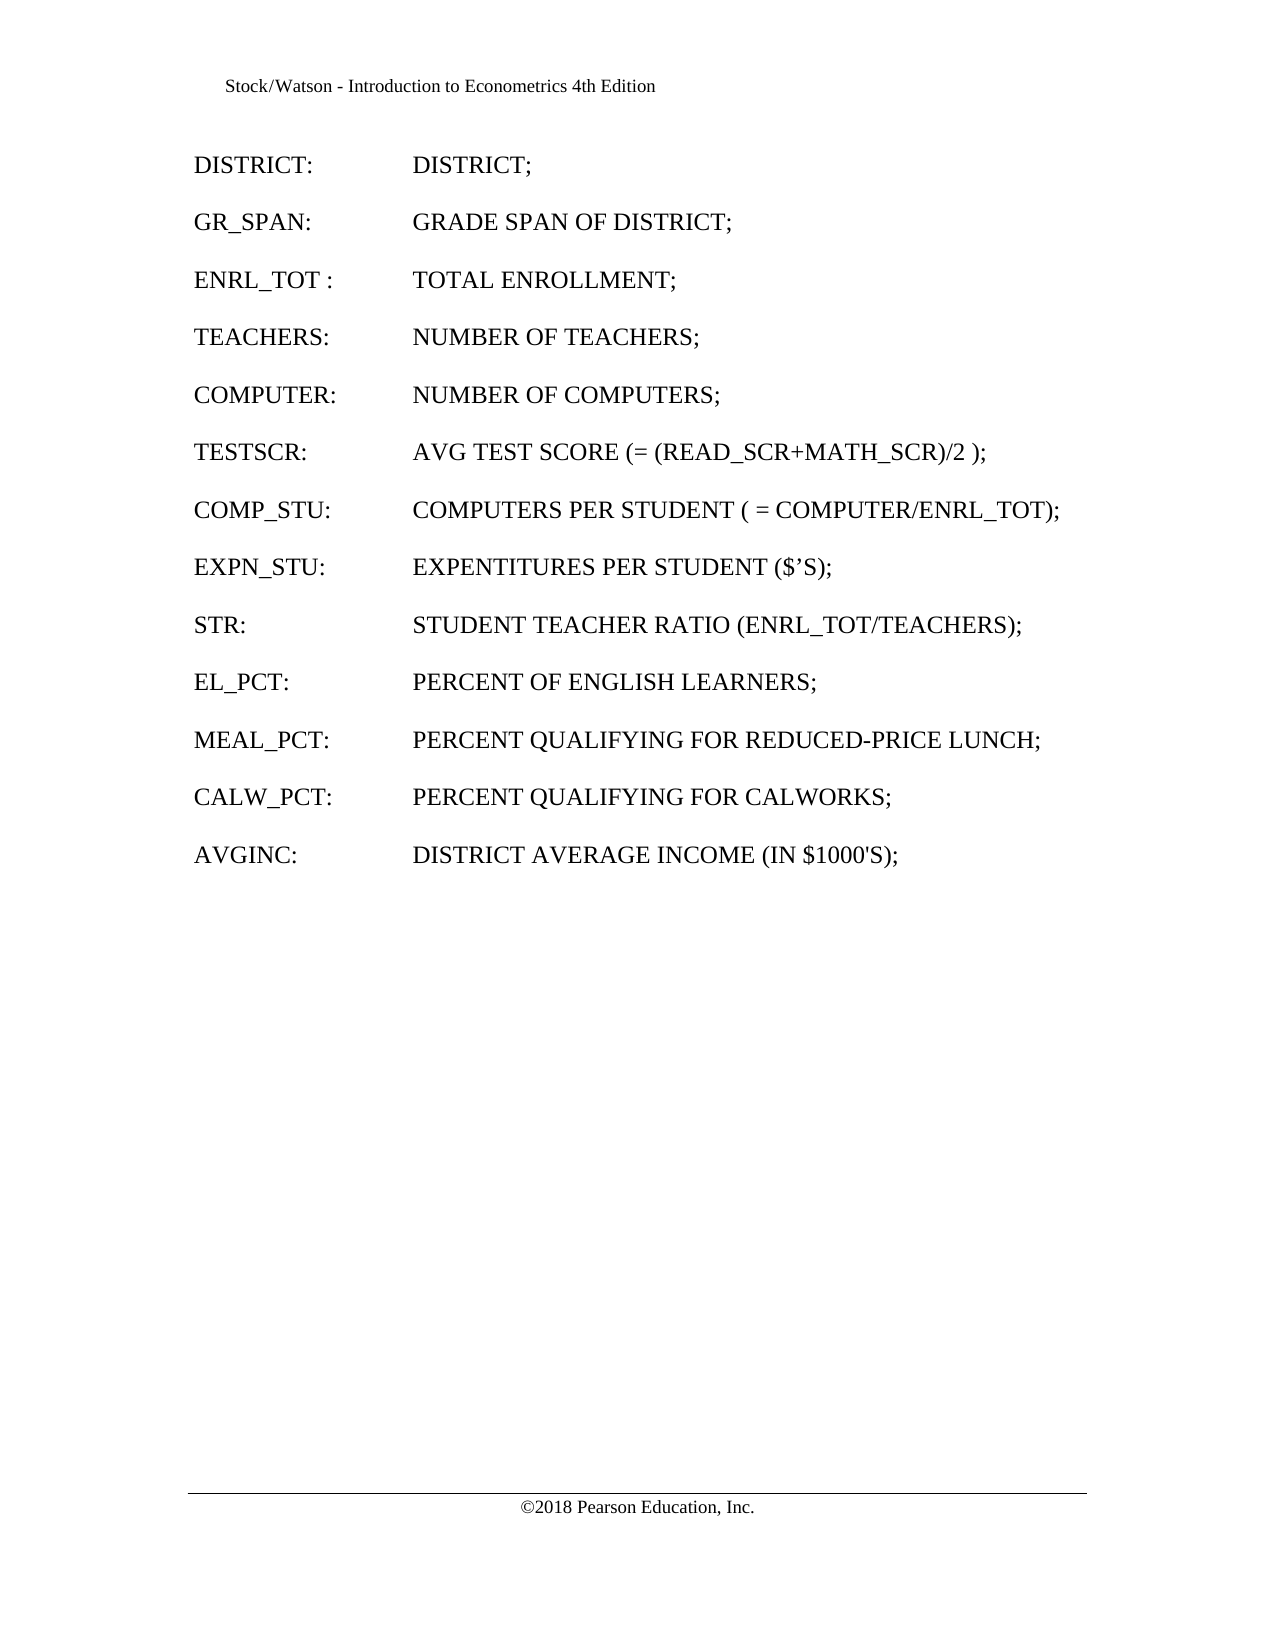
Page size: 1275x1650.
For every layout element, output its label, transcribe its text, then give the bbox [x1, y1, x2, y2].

text teachers: number of teachers; [187, 322, 1087, 351]
text el_pct: percent of English Learners; [187, 667, 1087, 696]
text gr_span: grade span of district; [187, 207, 1087, 236]
text computer: number of computers; [187, 380, 1087, 409]
text Meal_pct: Percent qualifying for reduced-price lunch; [187, 725, 1087, 754]
text str: student teacher ratio (enrl_tot/TEACHERS); [187, 610, 1087, 639]
text comp_stu: computers per student ( = computer/enrl_tot); [187, 495, 1087, 524]
text enrl_tot : total enrollment; [187, 265, 1087, 294]
text expn_stu: expentitures per student ($’s); [187, 552, 1087, 581]
text avGinc: district average income (in $1000's); [187, 840, 1087, 869]
text testscr: avg test score (= (read_scr+math_scr)/2 ); [187, 437, 1087, 466]
text District: District; [187, 150, 1087, 179]
text cAlw_pct: Percent qualifying for CalWorks; [187, 782, 1087, 811]
